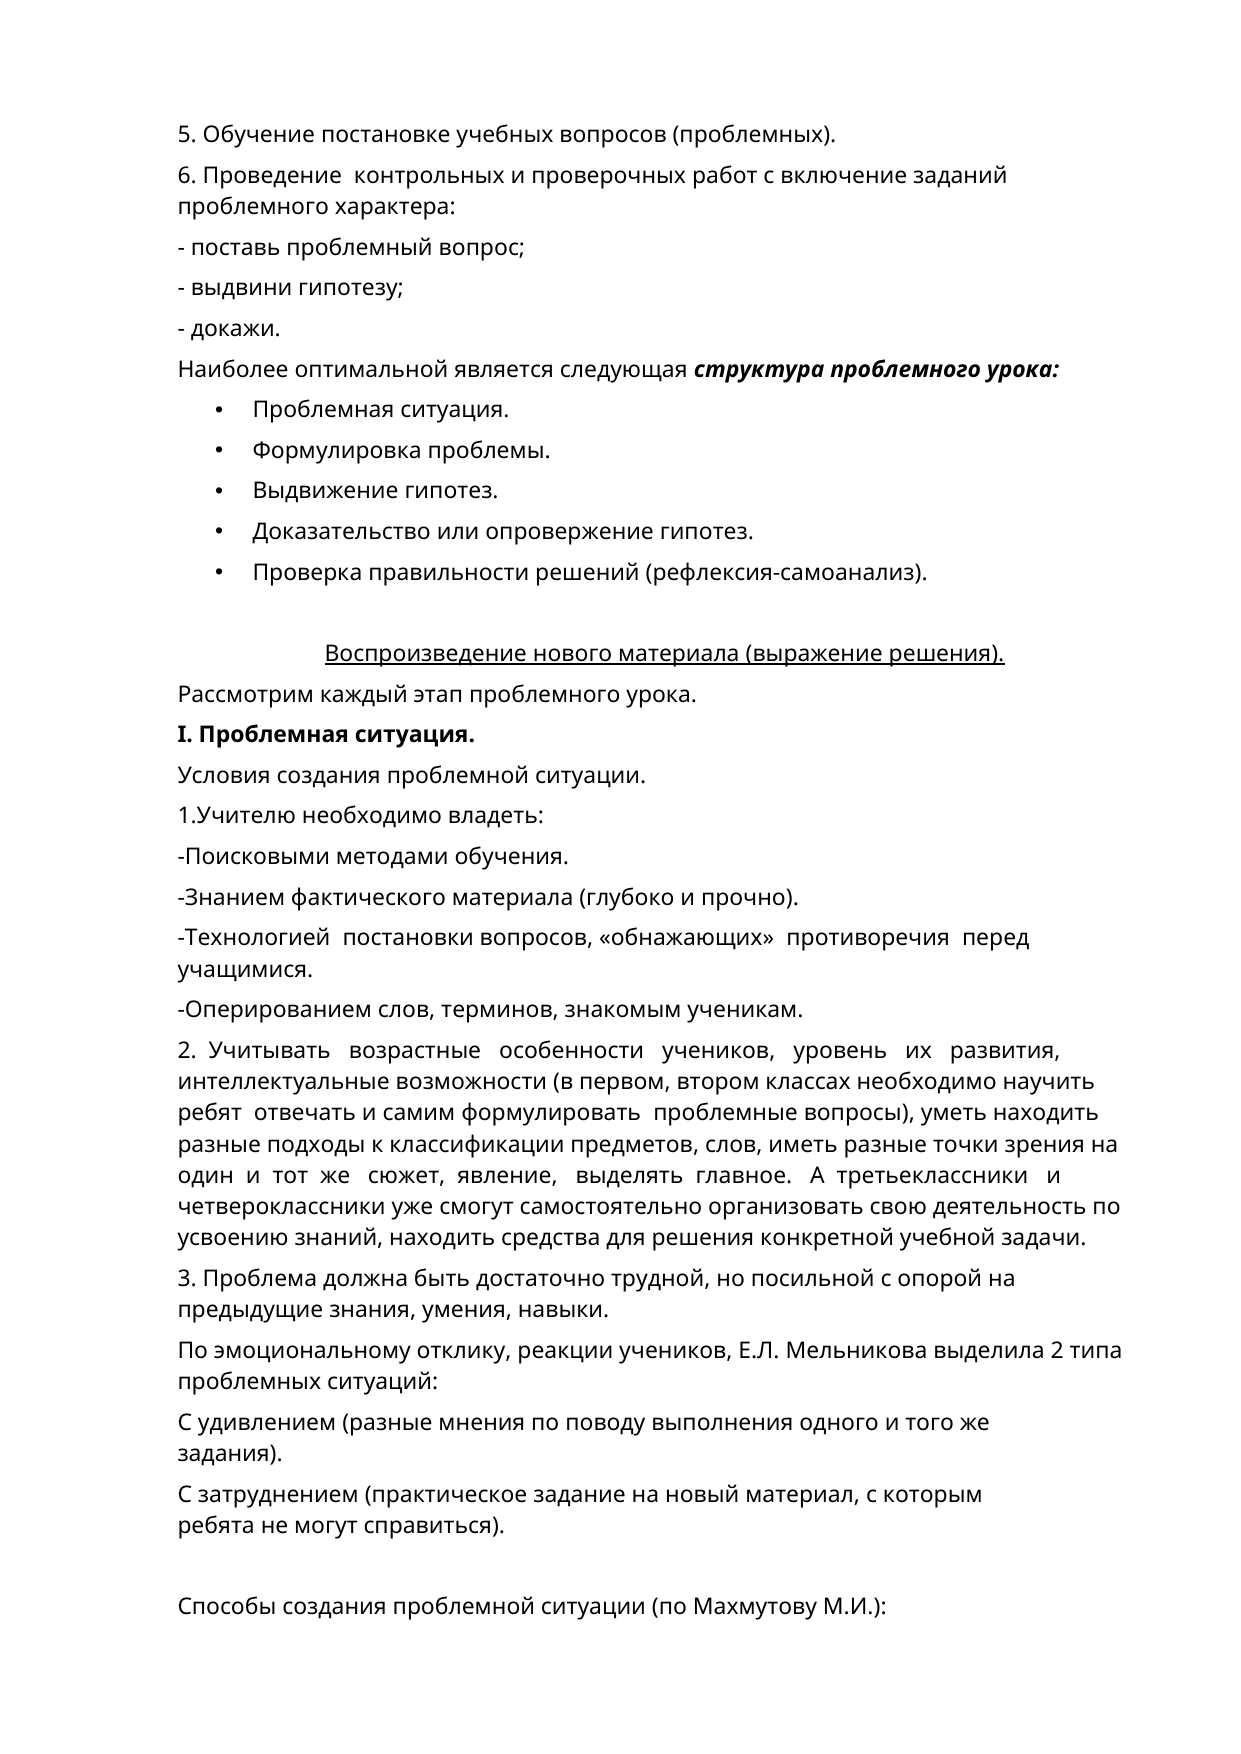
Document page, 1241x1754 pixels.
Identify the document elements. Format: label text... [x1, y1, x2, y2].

text По эмоциональному отклику, реакции учеников, Е.Л. Мельникова выделила 2 типа проблемных ситуаций: [177, 1334, 1152, 1396]
text Способы создания проблемной ситуации (по Махмутову М.И.): [177, 1590, 1152, 1621]
text Воспроизведение нового материала (выражение решения). [177, 637, 1152, 668]
text 5. Обучение постановке учебных вопросов (проблемных). [177, 118, 1152, 149]
text 2. Учитывать возрастные особенности учеников, уровень их развития, интеллектуальные возможности (в первом, втором классах необходимо научить ребят отвечать и самим формулировать проблемные вопросы), уметь находить разные подходы к классификации предметов, слов, иметь разные точки зрения на один и тот же сюжет, явление, выделять главное. А третьеклассники и четвероклассники уже смогут самостоятельно организовать свою деятельность по усвоению знаний, находить средства для решения конкретной учебной задачи. [177, 1034, 1152, 1252]
text -Технологией постановки вопросов, «обнажающих» противоречия перед учащимися. [177, 921, 1152, 984]
text Рассмотрим каждый этап проблемного урока. [177, 677, 1152, 709]
text 3. Проблема должна быть достаточно трудной, но посильной с опорой на предыдущие знания, умения, навыки. [177, 1262, 1152, 1324]
text Условия создания проблемной ситуации. [177, 759, 1152, 790]
text - выдвини гипотезу; [177, 271, 1152, 302]
text I. Проблемная ситуация. [177, 718, 1152, 749]
text 1.Учителю необходимо владеть: [177, 799, 1152, 831]
text - поставь проблемный вопрос; [177, 231, 1152, 262]
text - докажи. [177, 312, 1152, 343]
text -Поисковыми методами обучения. [177, 840, 1152, 871]
list Проверка правильности решений (рефлексия-самоанализ). [215, 556, 1152, 587]
list Формулировка проблемы. [215, 434, 1152, 465]
text 6. Проведение контрольных и проверочных работ с включение заданий проблемного характера: [177, 159, 1152, 221]
text С удивлением (разные мнения по поводу выполнения одного и того же задания). [177, 1406, 1152, 1468]
list Выдвижение гипотез. [215, 474, 1152, 506]
list Проблемная ситуация. [215, 393, 1152, 424]
text С затруднением (практическое задание на новый материал, с которым ребята не могут справиться). [177, 1477, 1152, 1540]
list Доказательство или опровержение гипотез. [215, 515, 1152, 546]
text Наиболее оптимальной является следующая структура проблемного урока: [177, 352, 1152, 384]
text -Оперированием слов, терминов, знакомым ученикам. [177, 993, 1152, 1024]
text -Знанием фактического материала (глубоко и прочно). [177, 881, 1152, 912]
